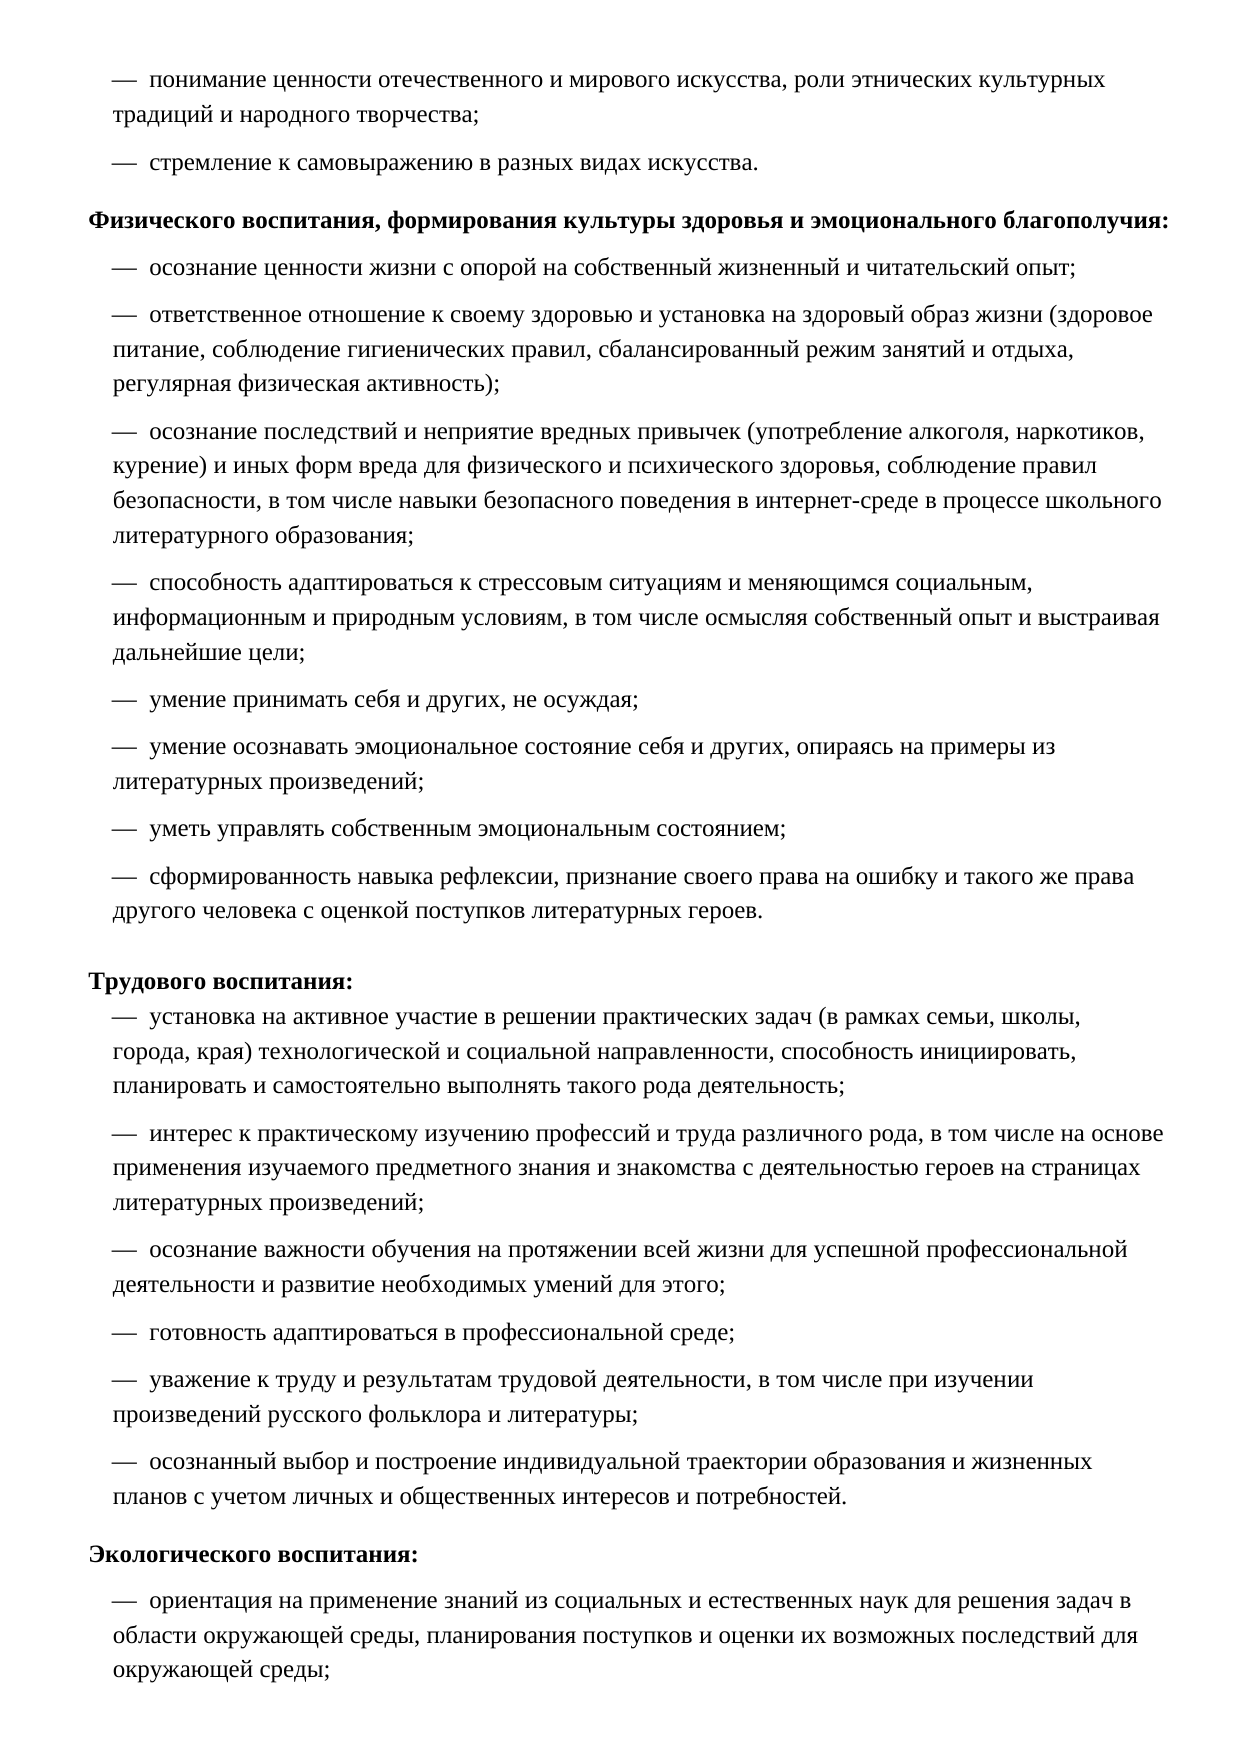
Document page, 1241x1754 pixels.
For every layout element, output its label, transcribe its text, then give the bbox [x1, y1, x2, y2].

text — умение осознавать эмоциональное состояние себя и других, опираясь на примеры из литературных произведений; [112, 731, 1165, 795]
text — стремление к самовыражению в разных видах искусства. [112, 147, 1165, 175]
text — ответственное отношение к своему здоровью и установка на здоровый образ жизни (здоровое питание, соблюдение гигиенических правил, сбалансированный режим занятий и отдыха, регулярная физическая активность); [112, 299, 1165, 397]
text — умение принимать себя и других, не осуждая; [112, 684, 1165, 713]
text Физического воспитания, формирования культуры здоровья и эмоционального благополучия: [88, 206, 1171, 234]
text — уметь управлять собственным эмоциональным состоянием; [112, 813, 1165, 842]
text — установка на активное участие в решении практических задач (в рамках семьи, школы, города, края) технологической и социальной направленности, способность инициировать, планировать и самостоятельно выполнять такого рода деятельность; [112, 1001, 1165, 1099]
text Трудового воспитания: [88, 966, 1171, 995]
text — осознание ценности жизни с опорой на собственный жизненный и читательский опыт; [112, 252, 1165, 280]
text — способность адаптироваться к стрессовым ситуациям и меняющимся социальным, информационным и природным условиям, в том числе осмысляя собственный опыт и выстраивая дальнейшие цели; [112, 567, 1165, 665]
text — осознание последствий и неприятие вредных привычек (употребление алкоголя, наркотиков, курение) и иных форм вреда для физического и психического здоровья, соблюдение правил безопасности, в том числе навыки безопасного поведения в интернет-среде в процессе школьного литературного образования; [112, 416, 1165, 548]
text — ориентация на применение знаний из социальных и естественных наук для решения задач в области окружающей среды, планирования поступков и оценки их возможных последствий для окружающей среды; [112, 1585, 1165, 1683]
text — интерес к практическому изучению профессий и труда различного рода, в том числе на основе применения изучаемого предметного знания и знакомства с деятельностью героев на страницах литературных произведений; [112, 1118, 1165, 1216]
text — понимание ценности отечественного и мирового искусства, роли этнических культурных традиций и народного творчества; [112, 64, 1165, 128]
text — осознанный выбор и построение индивидуальной траектории образования и жизненных планов с учетом личных и общественных интересов и потребностей. [112, 1446, 1165, 1509]
text — уважение к труду и результатам трудовой деятельности, в том числе при изучении произведений русского фольклора и литературы; [112, 1364, 1165, 1427]
text Экологического воспитания: [88, 1539, 1171, 1568]
text — осознание важности обучения на протяжении всей жизни для успешной профессиональной деятельности и развитие необходимых умений для этого; [112, 1234, 1165, 1298]
text — сформированность навыка рефлексии, признание своего права на ошибку и такого же права другого человека с оценкой поступков литературных героев. [112, 861, 1165, 924]
text — готовность адаптироваться в профессиональной среде; [112, 1317, 1165, 1345]
